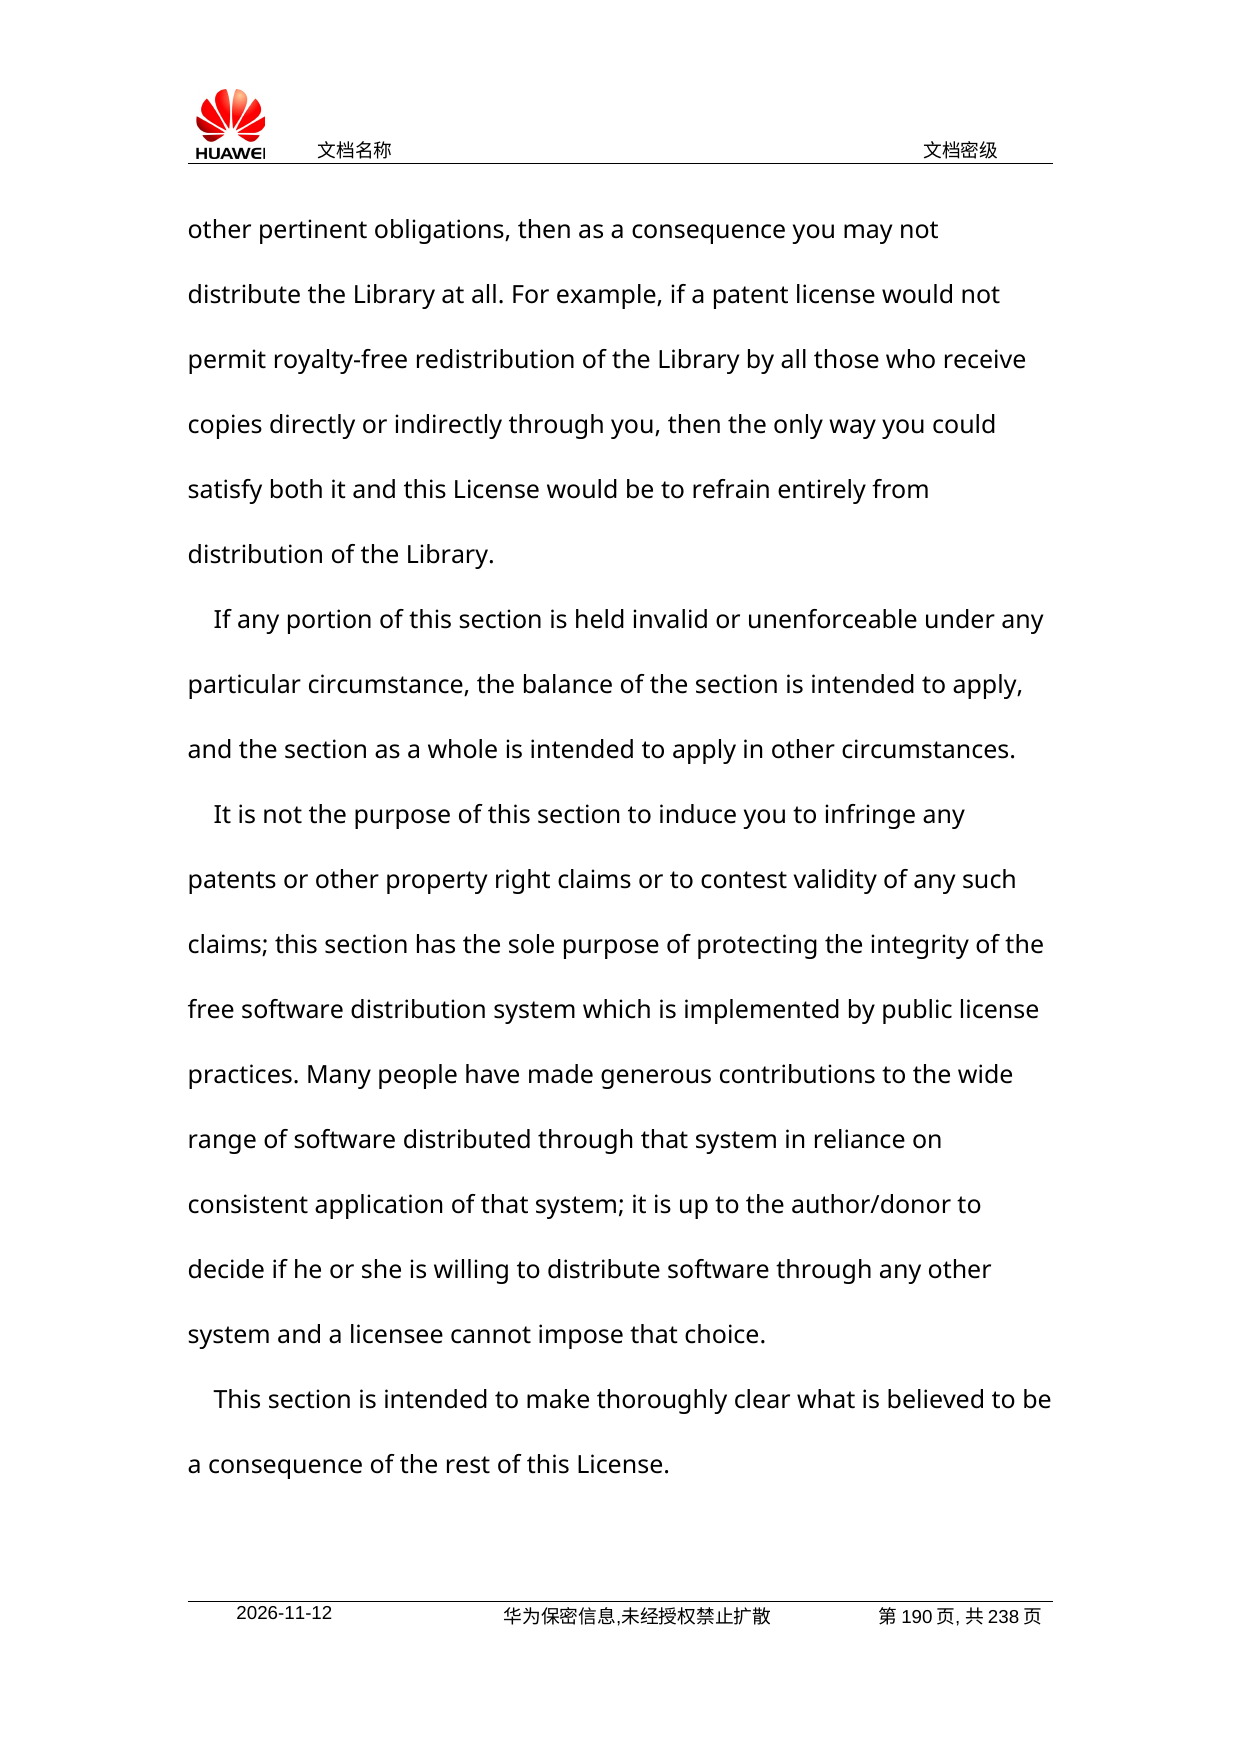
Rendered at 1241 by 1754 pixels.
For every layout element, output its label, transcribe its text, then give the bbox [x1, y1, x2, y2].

text It is not the purpose of this section to induce you to infringe any patents or other property right claims or to contest validity of any such claims; this section has the sole purpose of protecting the integrity of the free software distribution system which is implemented by public license practices. Many people have made generous contributions to the wide range of software distributed through that system in reliance on consistent application of that system; it is up to the author/donor to decide if he or she is willing to distribute software through any other system and a licensee cannot impose that choice. [187, 781, 1053, 1366]
picture [196, 89, 265, 159]
text This section is intended to make thoroughly clear what is believed to be a consequence of the rest of this License. [187, 1366, 1053, 1496]
text If any portion of this section is held invalid or unenforceable under any particular circumstance, the balance of the section is intended to apply, and the section as a whole is intended to apply in other circumstances. [187, 586, 1053, 781]
